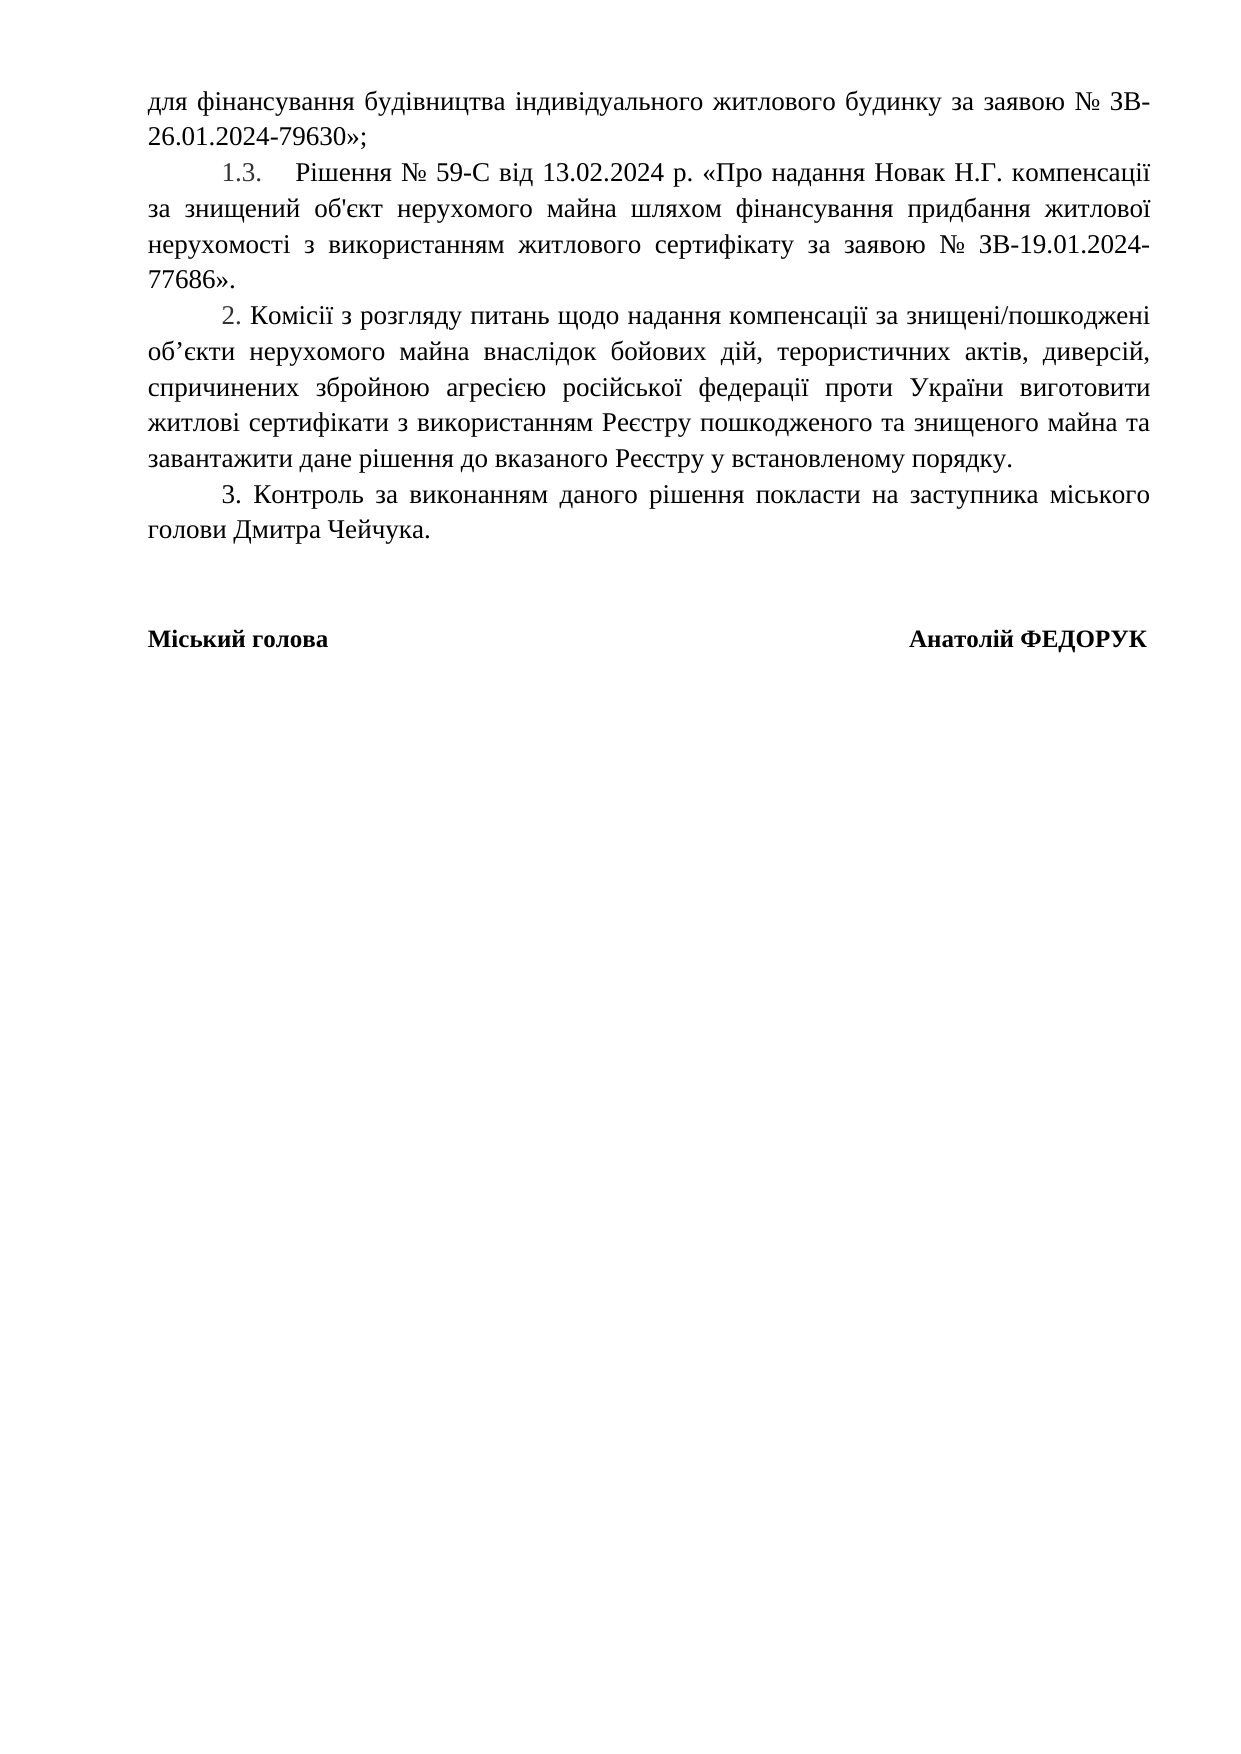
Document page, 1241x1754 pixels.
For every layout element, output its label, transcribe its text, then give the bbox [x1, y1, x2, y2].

text Міський голова Анатолій ФЕДОРУК [148, 624, 1152, 653]
text 2. Комісії з розгляду питань щодо надання компенсації за знищені/пошкоджені об’єкти нерухомого майна внаслідок бойових дій, терористичних актів, диверсій, спричинених збройною агресією російської федерації проти України виготовити житлові сертифікати з використанням Реєстру пошкодженого та знищеного майна та завантажити дане рішення до вказаного Реєстру у встановленому порядку. [148, 299, 1152, 473]
text 3. Контроль за виконанням даного рішення покласти на заступника міського голови Дмитра Чейчука. [148, 478, 1152, 545]
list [148, 85, 1152, 152]
list Рішення № 59-С від 13.02.2024 р. «Про надання Новак Н.Г. компенсації за знищений об'єкт нерухомого майна шляхом фінансування придбання житлової нерухомості з використанням житлового сертифікату за заявою № ЗВ-19.01.2024-77686». [148, 156, 1152, 294]
